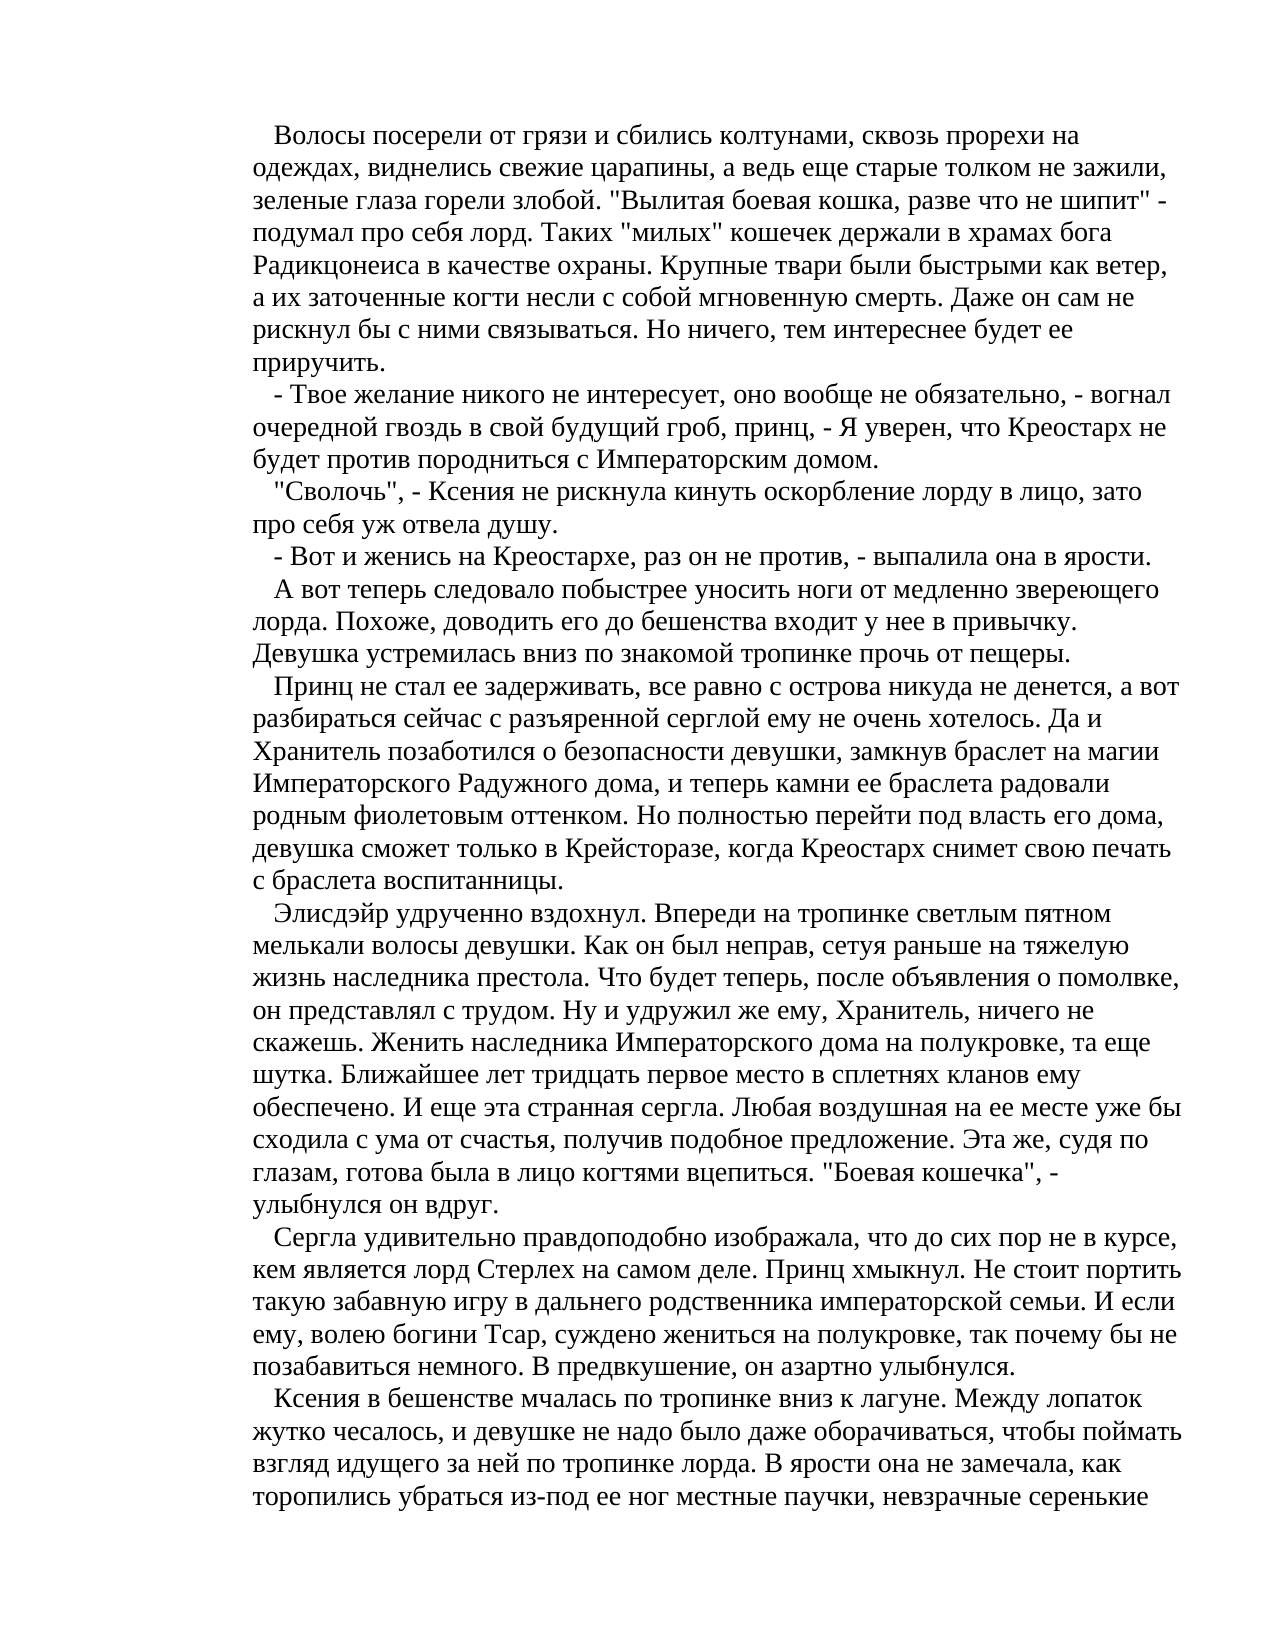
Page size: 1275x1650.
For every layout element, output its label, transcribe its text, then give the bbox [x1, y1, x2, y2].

text Элисдэйр удрученно вздохнул. Впереди на тропинке светлым пятном мелькали волосы девушки. Как он был неправ, сетуя раньше на тяжелую жизнь наследника престола. Что будет теперь, после объявления о помолвке, он представлял с трудом. Ну и удружил же ему, Хранитель, ничего не скажешь. Женить наследника Императорского дома на полукровке, та еще шутка. Ближайшее лет тридцать первое место в сплетнях кланов ему обеспечено. И еще эта странная сергла. Любая воздушная на ее месте уже бы сходила с ума от счастья, получив подобное предложение. Эта же, судя по глазам, готова была в лицо когтями вцепиться. "Боевая кошечка", - улыбнулся он вдруг. [252, 896, 1186, 1219]
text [252, 1382, 1186, 1511]
text "Сволочь", - Ксения не рискнула кинуть оскорбление лорду в лицо, зато про себя уж отвела душу. [252, 474, 1186, 539]
text Волосы посерели от грязи и сбились колтунами, сквозь прорехи на одеждах, виднелись свежие царапины, а ведь еще старые толком не зажили, зеленые глаза горели злобой. "Вылитая боевая кошка, разве что не шипит" - подумал про себя лорд. Таких "милых" кошечек держали в храмах бога Радикцонеиса в качестве охраны. Крупные твари были быстрыми как ветер, а их заточенные когти несли с собой мгновенную смерть. Даже он сам не рискнул бы с ними связываться. Но ничего, тем интереснее будет ее приручить. [252, 118, 1186, 377]
text - Твое желание никого не интересует, оно вообще не обязательно, - вогнал очередной гвоздь в свой будущий гроб, принц, - Я уверен, что Креостарх не будет против породниться с Императорским домом. [252, 377, 1186, 474]
text Сергла удивительно правдоподобно изображала, что до сих пор не в курсе, кем является лорд Стерлех на самом деле. Принц хмыкнул. Не стоит портить такую забавную игру в дальнего родственника императорской семьи. И если ему, волею богини Тсар, суждено жениться на полукровке, так почему бы не позабавиться немного. В предвкушение, он азартно улыбнулся. [252, 1219, 1186, 1382]
text Принц не стал ее задерживать, все равно с острова никуда не денется, а вот разбираться сейчас с разъяренной серглой ему не очень хотелось. Да и Хранитель позаботился о безопасности девушки, замкнув браслет на магии Императорского Радужного дома, и теперь камни ее браслета радовали родным фиолетовым оттенком. Но полностью перейти под власть его дома, девушка сможет только в Крейсторазе, когда Креостарх снимет свою печать с браслета воспитанницы. [252, 669, 1186, 896]
text - Вот и женись на Креостархе, раз он не против, - выпалила она в ярости. [252, 539, 1186, 572]
text А вот теперь следовало побыстрее уносить ноги от медленно звереющего лорда. Похоже, доводить его до бешенства входит у нее в привычку. Девушка устремилась вниз по знакомой тропинке прочь от пещеры. [252, 572, 1186, 669]
